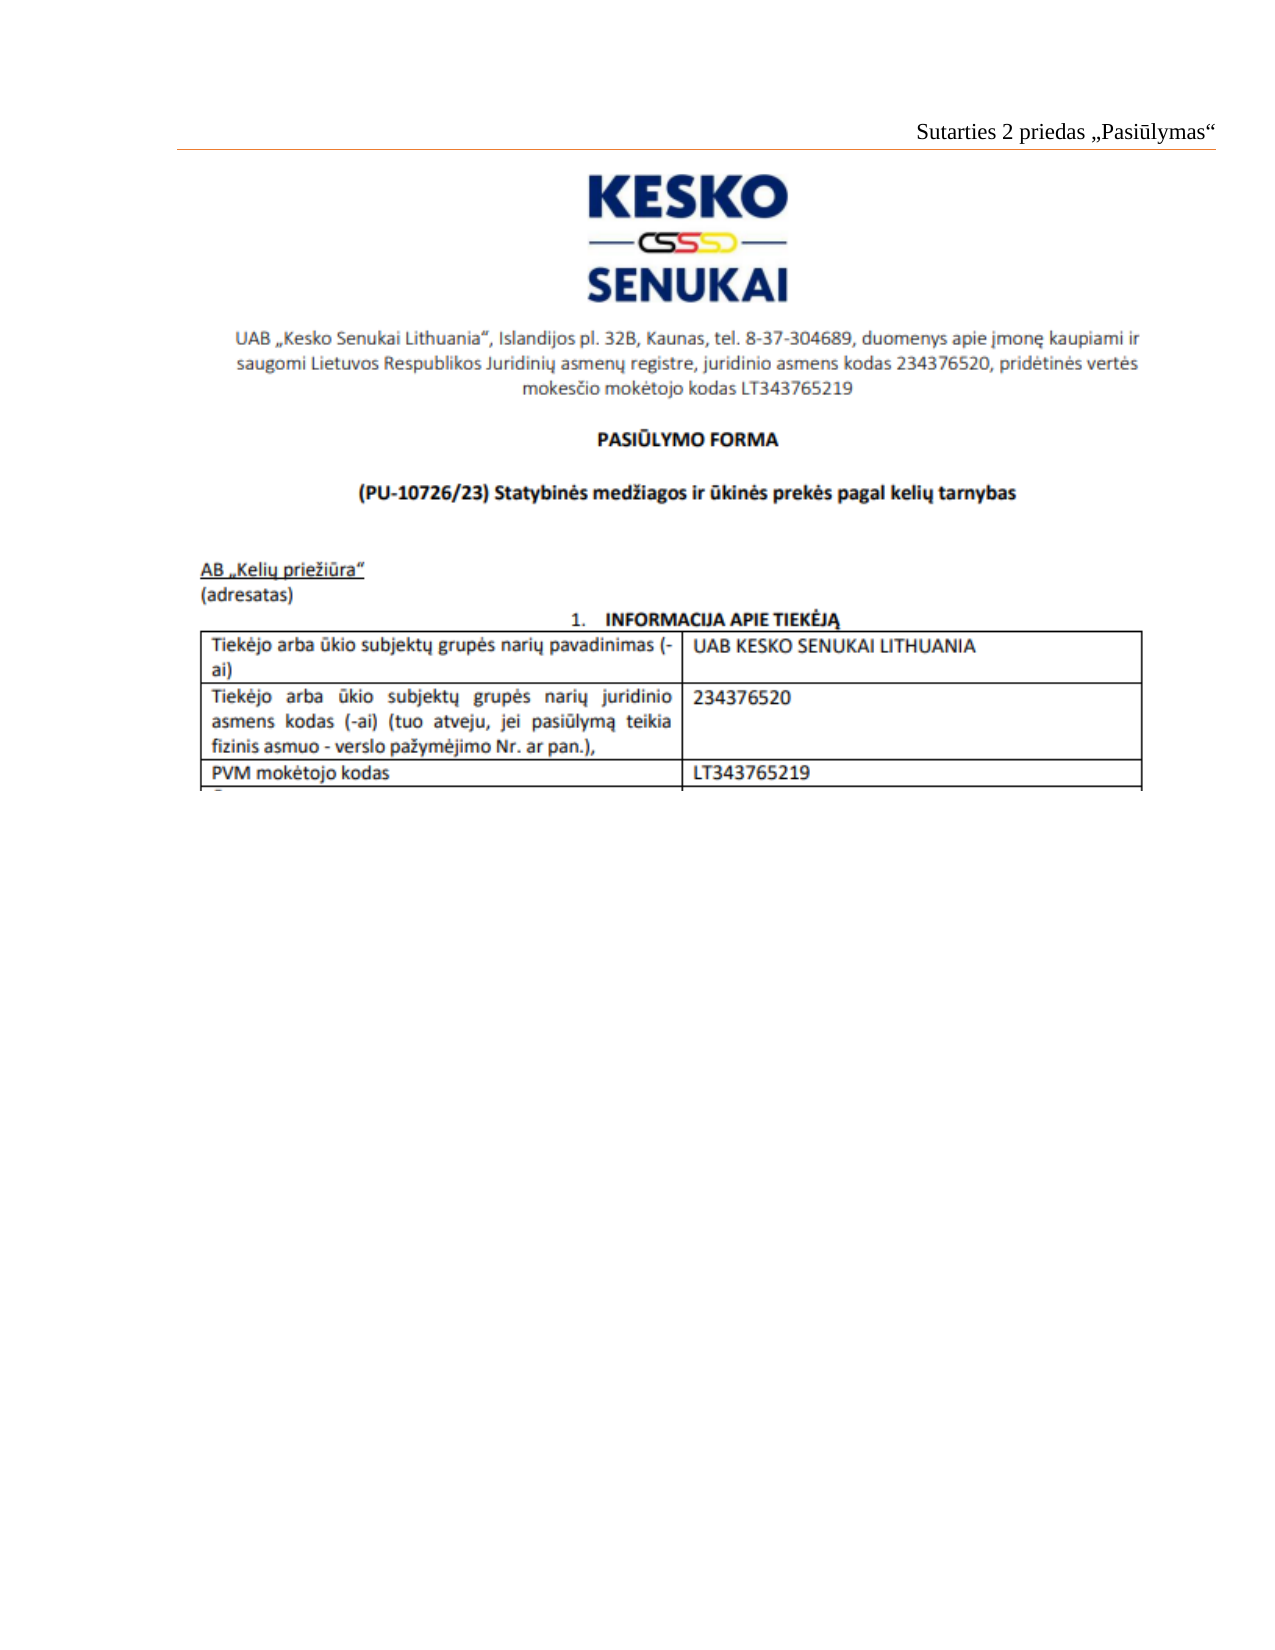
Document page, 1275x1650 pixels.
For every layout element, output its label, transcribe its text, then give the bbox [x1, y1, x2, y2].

picture [177, 162, 1196, 791]
text Sutarties 2 priedas „Pasiūlymas“ [177, 118, 1216, 149]
